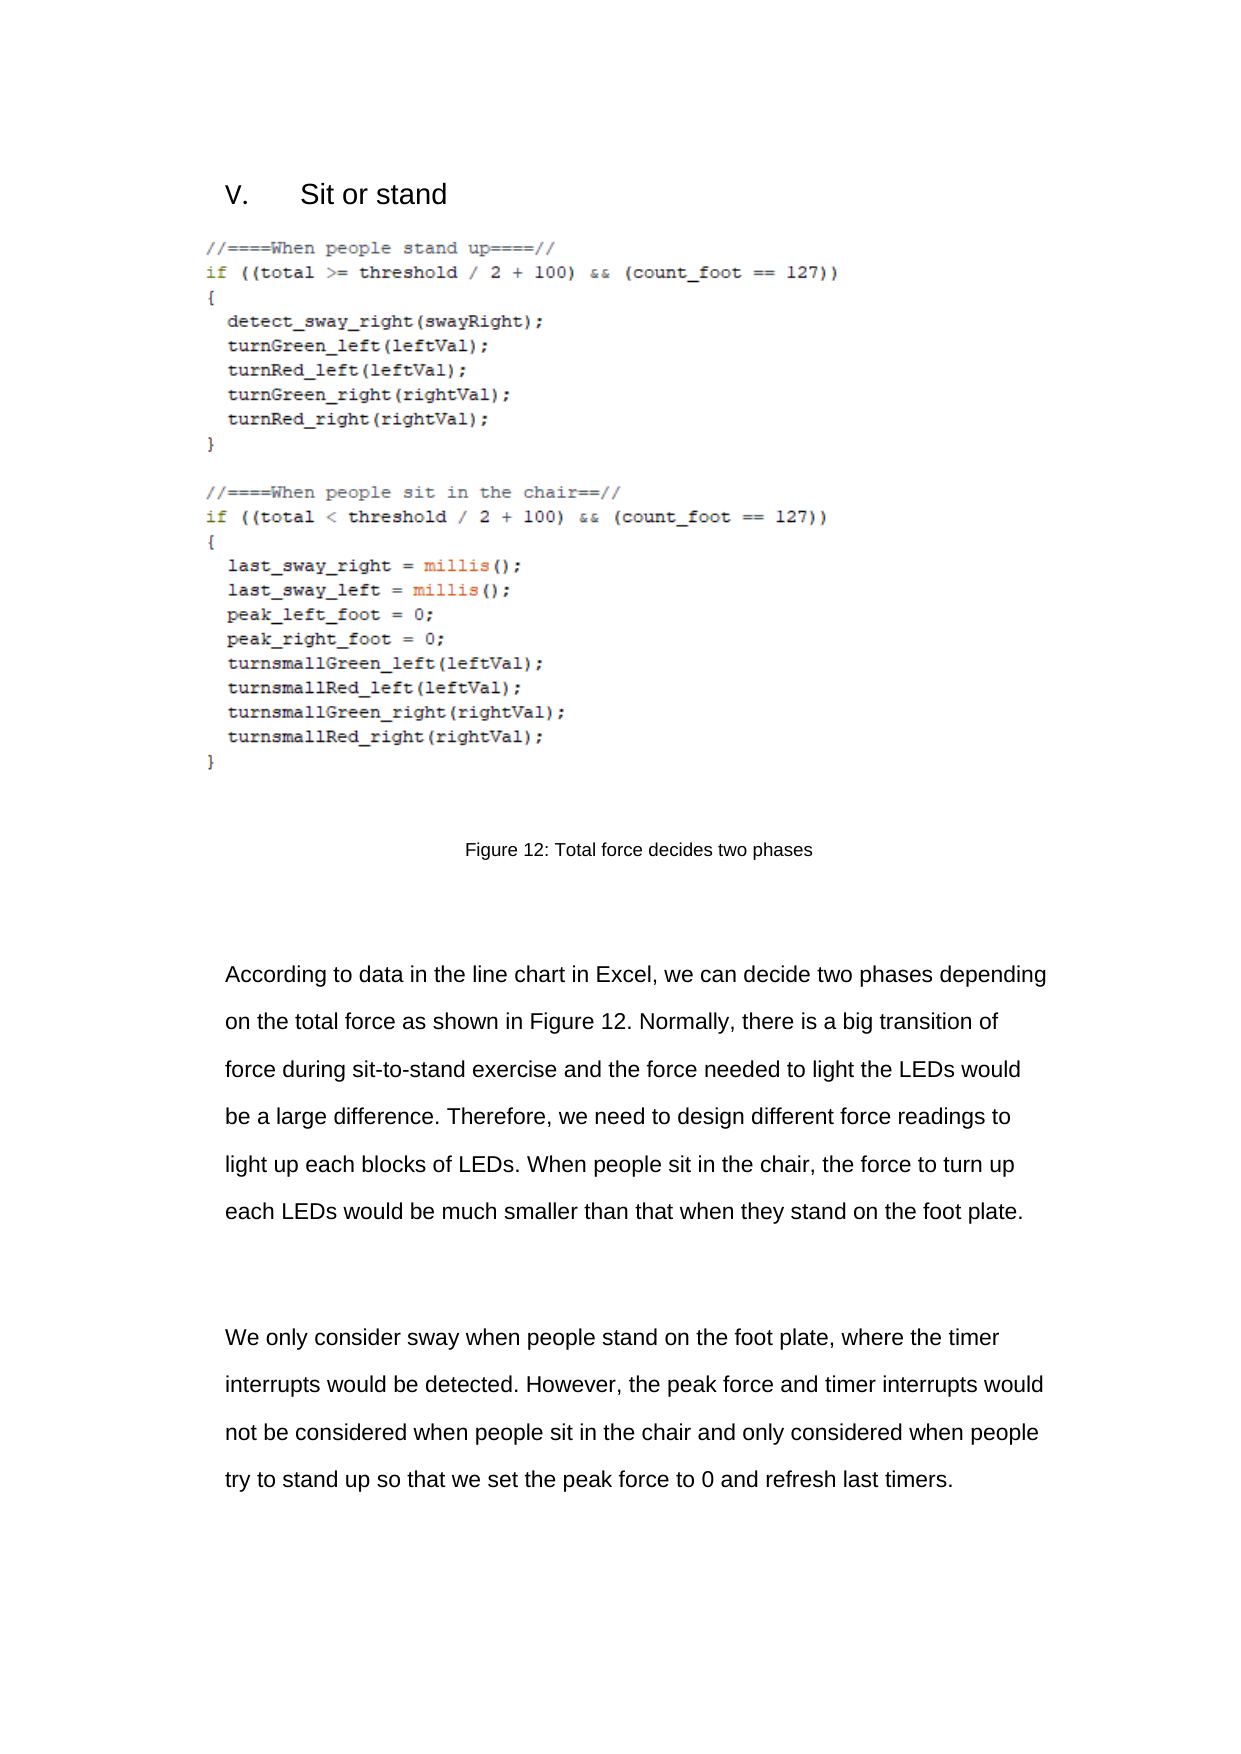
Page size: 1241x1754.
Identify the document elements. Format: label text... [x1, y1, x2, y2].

picture [187, 235, 1032, 784]
list Sit or stand [225, 172, 1053, 216]
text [225, 1315, 1053, 1502]
text Figure 12: Total force decides two phases [225, 827, 1053, 871]
text According to data in the line chart in Excel, we can decide two phases depending on the total force as shown in Figure 12. Normally, there is a big transition of force during sit-to-stand exercise and the force needed to light the LEDs would be a large difference. Therefore, we need to design different force readings to light up each blocks of LEDs. When people sit in the chair, the force to turn up each LEDs would be much smaller than that when they stand on the foot plate. [225, 952, 1053, 1233]
